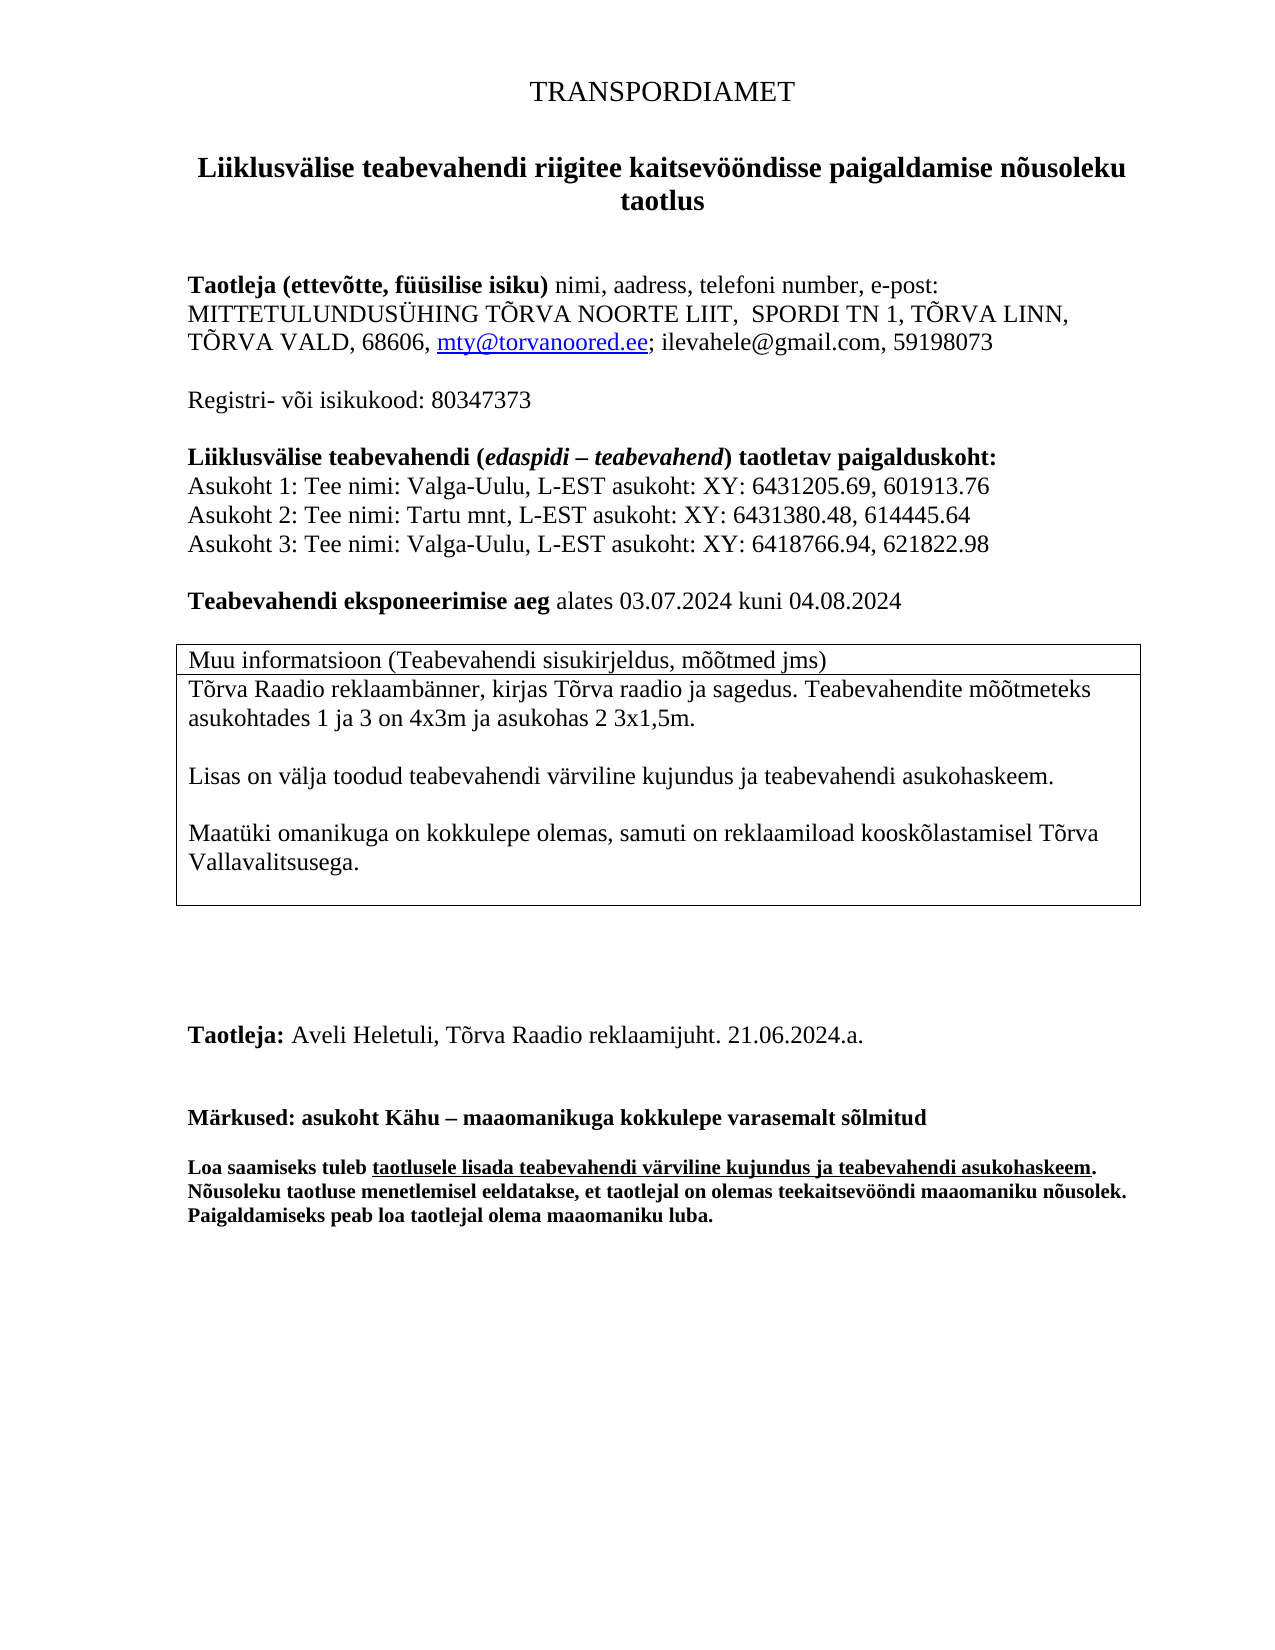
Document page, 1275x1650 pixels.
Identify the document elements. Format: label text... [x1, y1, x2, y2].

text Liiklusvälise teabevahendi (edaspidi – teabevahend) taotletav paigalduskoht: [187, 442, 1137, 471]
text Paigaldamiseks peab loa taotlejal olema maaomaniku luba. [187, 1203, 1137, 1227]
text Asukoht 1: Tee nimi: Valga-Uulu, L-EST asukoht: XY: 6431205.69, 601913.76 [187, 471, 1137, 500]
text Loa saamiseks tuleb taotlusele lisada teabevahendi värviline kujundus ja teabevahendi asukohaskeem. [187, 1155, 1137, 1179]
text Liiklusvälise teabevahendi riigitee kaitsevööndisse paigaldamise nõusoleku taotlus [187, 150, 1137, 217]
text Taotleja (ettevõtte, füüsilise isiku) nimi, aadress, telefoni number, e-post: MITTETULUNDUSÜHING TÕRVA NOORTE LIIT, SPORDI TN 1, TÕRVA LINN, TÕRVA VALD, 68606, mty@torvanoored.ee; ilevahele@gmail.com, 59198073 [187, 270, 1137, 356]
text Asukoht 2: Tee nimi: Tartu mnt, L-EST asukoht: XY: 6431380.48, 614445.64 [187, 500, 1137, 529]
text Asukoht 3: Tee nimi: Valga-Uulu, L-EST asukoht: XY: 6418766.94, 621822.98 [187, 529, 1137, 557]
text Märkused: asukoht Kähu – maaomanikuga kokkulepe varasemalt sõlmitud [187, 1104, 1137, 1131]
text Taotleja: Aveli Heletuli, Tõrva Raadio reklaamijuht. 21.06.2024.a. [187, 1021, 1137, 1049]
table_cell Tõrva Raadio reklaambänner, kirjas Tõrva raadio ja sagedus. Teabevahendite mõõtmeteks asukohtades 1 ja 3 on 4x3m ja asukohas 2 3x1,5m. Lisas on välja toodud teabevahendi värviline kujundus ja teabevahendi asukohaskeem. Maatüki omanikuga on kokkulepe olemas, samuti on reklaamiload kooskõlastamisel Tõrva Vallavalitsusega. [177, 675, 1140, 904]
table_header Muu informatsioon (Teabevahendi sisukirjeldus, mõõtmed jms) [177, 645, 1140, 673]
text Registri- või isikukood: 80347373 [187, 385, 1137, 414]
text Nõusoleku taotluse menetlemisel eeldatakse, et taotlejal on olemas teekaitsevööndi maaomaniku nõusolek. [187, 1179, 1137, 1203]
text Teabevahendi eksponeerimise aeg alates 03.07.2024 kuni 04.08.2024 [187, 586, 1137, 615]
